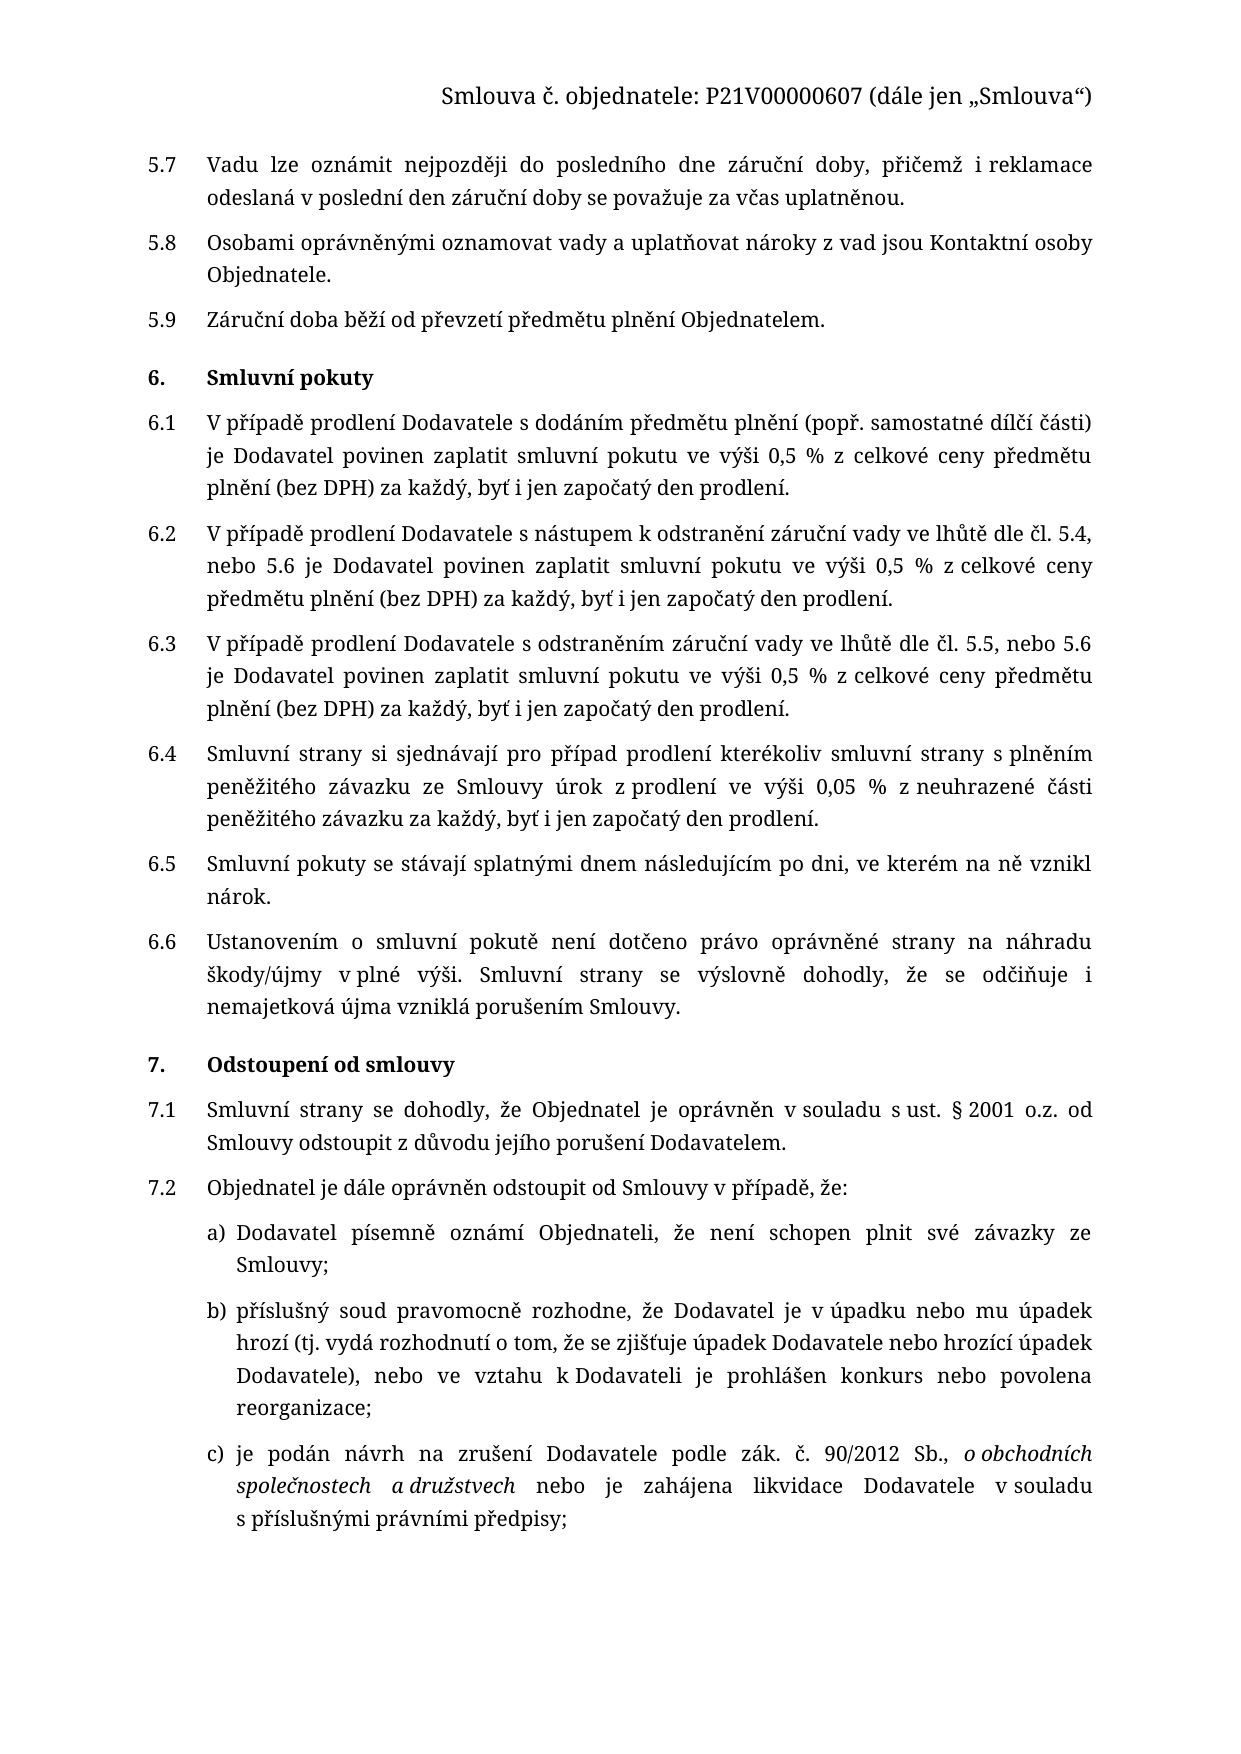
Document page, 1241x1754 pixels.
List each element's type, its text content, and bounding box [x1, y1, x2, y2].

list Odstoupení od smlouvy [148, 1050, 1093, 1078]
list Smluvní strany se dohodly, že Objednatel je oprávněn v souladu s ust. § 2001 o.z. od Smlouvy odstoupit z důvodu jejího porušení Dodavatelem. [148, 1095, 1093, 1156]
list Smluvní pokuty se stávají splatnými dnem následujícím po dni, ve kterém na ně vznikl nárok. [148, 849, 1093, 911]
list V případě prodlení Dodavatele s nástupem k odstranění záruční vady ve lhůtě dle čl. 5.4, nebo 5.6 je Dodavatel povinen zaplatit smluvní pokutu ve výši 0,5 % z celkové ceny předmětu plnění (bez DPH) za každý, byť i jen započatý den prodlení. [148, 519, 1093, 612]
list V případě prodlení Dodavatele s dodáním předmětu plnění (popř. samostatné dílčí části) je Dodavatel povinen zaplatit smluvní pokutu ve výši 0,5 % z celkové ceny předmětu plnění (bez DPH) za každý, byť i jen započatý den prodlení. [148, 408, 1093, 502]
list Osobami oprávněnými oznamovat vady a uplatňovat nároky z vad jsou Kontaktní osoby Objednatele. [148, 228, 1093, 289]
list Smluvní strany si sjednávají pro případ prodlení kterékoliv smluvní strany s plněním peněžitého závazku ze Smlouvy úrok z prodlení ve výši 0,05 % z neuhrazené části peněžitého závazku za každý, byť i jen započatý den prodlení. [148, 739, 1093, 833]
list Vadu lze oznámit nejpozději do posledního dne záruční doby, přičemž i reklamace odeslaná v poslední den záruční doby se považuje za včas uplatněnou. [148, 150, 1093, 211]
list je podán návrh na zrušení Dodavatele podle zák. č. 90/2012 Sb., o obchodních společnostech a družstvech nebo je zahájena likvidace Dodavatele v souladu s příslušnými právními předpisy; [207, 1439, 1093, 1532]
list Dodavatel písemně oznámí Objednateli, že není schopen plnit své závazky ze Smlouvy; [207, 1218, 1093, 1279]
list Záruční doba běží od převzetí předmětu plnění Objednatelem. [148, 306, 1093, 334]
list Smluvní pokuty [148, 363, 1093, 392]
list Ustanovením o smluvní pokutě není dotčeno právo oprávněné strany na náhradu škody/újmy v plné výši. Smluvní strany se výslovně dohodly, že se odčiňuje i nemajetková újma vzniklá porušením Smlouvy. [148, 927, 1093, 1021]
list Objednatel je dále oprávněn odstoupit od Smlouvy v případě, že: [148, 1173, 1093, 1201]
list příslušný soud pravomocně rozhodne, že Dodavatel je v úpadku nebo mu úpadek hrozí (tj. vydá rozhodnutí o tom, že se zjišťuje úpadek Dodavatele nebo hrozící úpadek Dodavatele), nebo ve vztahu k Dodavateli je prohlášen konkurs nebo povolena reorganizace; [207, 1296, 1093, 1422]
list V případě prodlení Dodavatele s odstraněním záruční vady ve lhůtě dle čl. 5.5, nebo 5.6 je Dodavatel povinen zaplatit smluvní pokutu ve výši 0,5 % z celkové ceny předmětu plnění (bez DPH) za každý, byť i jen započatý den prodlení. [148, 629, 1093, 723]
